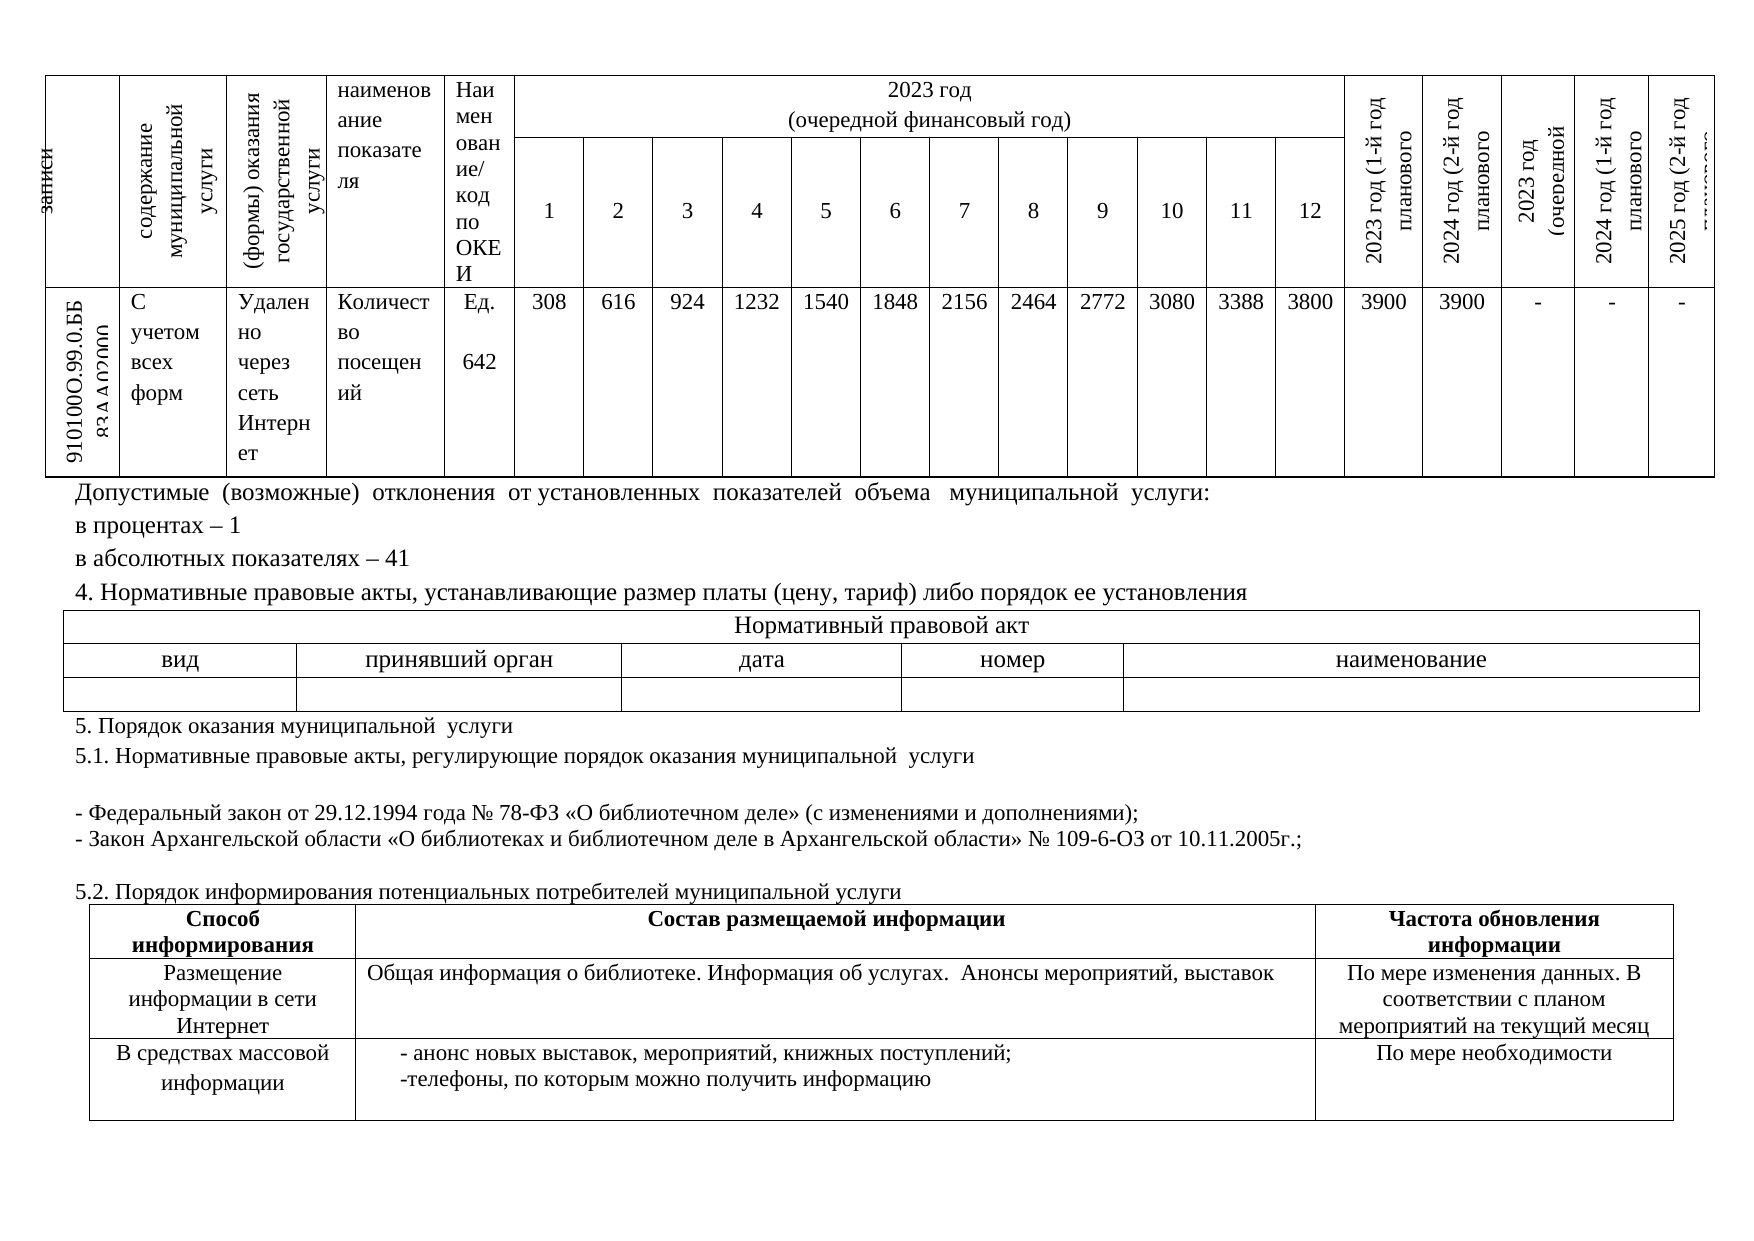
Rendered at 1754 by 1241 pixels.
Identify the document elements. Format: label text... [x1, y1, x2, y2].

table_cell 2156 [930, 288, 998, 476]
table_cell Удаленно через сеть Интернет [227, 288, 326, 476]
table_cell 10 [1138, 138, 1206, 287]
table_header Состав размещаемой информации [356, 905, 1315, 958]
table_cell [1124, 678, 1699, 711]
table_cell [297, 678, 621, 711]
table_cell 2025 год (2-й год планового периода) [1649, 76, 1714, 287]
table_cell 5 [792, 138, 860, 287]
table_cell Размещение информации в сети Интернет [90, 959, 355, 1038]
table_cell - анонс новых выставок, мероприятий, книжных поступлений; -телефоны, по которым можно получить информацию [356, 1039, 1315, 1120]
table_cell 3800 [1276, 288, 1344, 476]
table_cell 616 [584, 288, 652, 476]
table_cell В средствах массовой информации [90, 1039, 355, 1120]
table_cell 924 [653, 288, 722, 476]
table_cell вид [64, 644, 296, 677]
table_cell 11 [1207, 138, 1275, 287]
table_cell 308 [515, 288, 583, 476]
table_cell 1232 [723, 288, 791, 476]
table_cell 2464 [999, 288, 1067, 476]
table_cell 3388 [1207, 288, 1275, 476]
table_cell - [1575, 288, 1648, 476]
table_cell 2772 [1068, 288, 1137, 476]
table_cell 9 [1068, 138, 1137, 287]
text 5.1. Нормативные правовые акты, регулирующие порядок оказания муниципальной услуги [75, 742, 1679, 768]
table_cell 3900 [1345, 288, 1422, 476]
table_cell 12 [1276, 138, 1344, 287]
table_cell С учетом всех форм [120, 288, 226, 476]
table_cell принявший орган [297, 644, 621, 677]
text 4. Нормативные правовые акты, устанавливающие размер платы (цену, тариф) либо порядок ее установления [75, 577, 1679, 605]
table_cell [64, 678, 296, 711]
table_cell 1540 [792, 288, 860, 476]
text 5. Порядок оказания муниципальной услуги [75, 712, 1679, 738]
text 5.2. Порядок информирования потенциальных потребителей муниципальной услуги [75, 878, 1679, 904]
table_header Частота обновления информации [1316, 905, 1673, 958]
table_cell [622, 678, 901, 711]
table_cell [902, 678, 1123, 711]
table_cell 2023 год (очередной финансовый год) [515, 76, 1344, 137]
table_cell 3080 [1138, 288, 1206, 476]
table_cell Количество посещений [327, 288, 444, 476]
table_cell 2023 год (1-й год планового периода) [1345, 76, 1422, 287]
text - Федеральный закон от 29.12.1994 года № 78-ФЗ «О библиотечном деле» (с изменениями и дополнениями); - Закон Архангельской области «О библиотеках и библиотечном деле в Архангельской области» № 109-6-ОЗ от 10.11.2005г.; [75, 772, 1679, 851]
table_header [46, 76, 119, 287]
table_cell дата [622, 644, 901, 677]
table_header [227, 76, 326, 287]
text Допустимые (возможные) отклонения от установленных показателей объема муниципальной услуги: [75, 478, 1679, 506]
table_cell 1848 [861, 288, 929, 476]
table_cell 4 [723, 138, 791, 287]
table_cell Наименование/код по ОКЕИ [445, 76, 514, 287]
table_header Способ информирования [90, 905, 355, 958]
table_cell 2023 год (очередной финансовый год) [1502, 76, 1574, 287]
table_cell номер [902, 644, 1123, 677]
table_cell наименование показателя [327, 76, 444, 287]
table_cell 3 [653, 138, 722, 287]
table_cell 910100О.99.0.ББ83АА02000 [46, 288, 119, 476]
table_cell - [1649, 288, 1714, 476]
table_cell - [1502, 288, 1574, 476]
text в абсолютных показателях – 41 [75, 543, 1679, 572]
table_cell 2 [584, 138, 652, 287]
table_cell 2024 год (1-й год планового периода) [1575, 76, 1648, 287]
text в процентах – 1 [75, 511, 1679, 539]
table_cell По мере изменения данных. В соответствии с планом мероприятий на текущий месяц [1316, 959, 1673, 1038]
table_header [120, 76, 226, 287]
table_cell наименование [1124, 644, 1699, 677]
table_cell 2024 год (2-й год планового периода) [1423, 76, 1501, 287]
table_cell 1 [515, 138, 583, 287]
table_cell 6 [861, 138, 929, 287]
table_cell 7 [930, 138, 998, 287]
table_cell Общая информация о библиотеке. Информация об услугах. Анонсы мероприятий, выставок [356, 959, 1315, 1038]
table_cell 8 [999, 138, 1067, 287]
table_cell По мере необходимости [1316, 1039, 1673, 1120]
table_cell Ед. 642 [445, 288, 514, 476]
table_header Нормативный правовой акт [64, 611, 1699, 643]
table_cell 3900 [1423, 288, 1501, 476]
